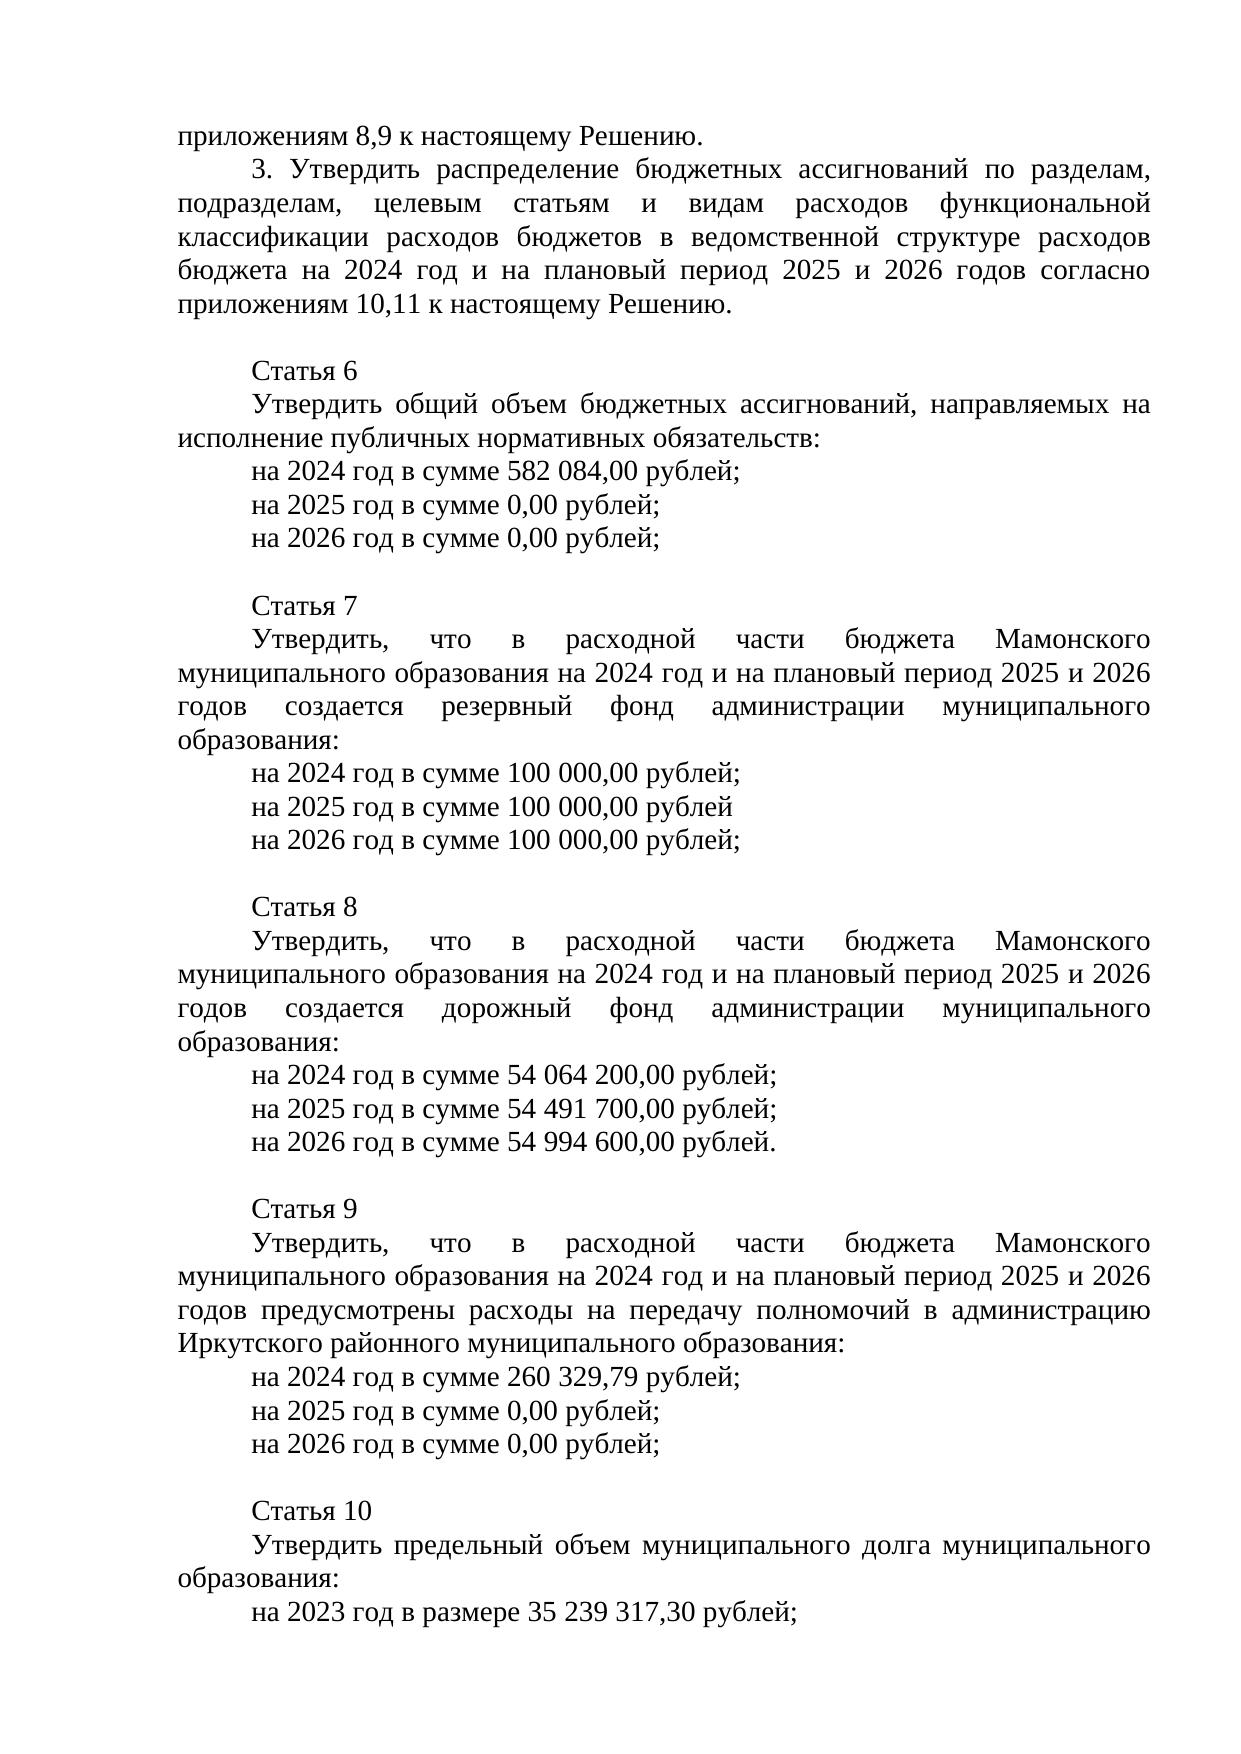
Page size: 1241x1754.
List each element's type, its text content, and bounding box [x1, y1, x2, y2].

text Утвердить, что в расходной части бюджета Мамонского муниципального образования на 2024 год и на плановый период 2025 и 2026 годов создается дорожный фонд администрации муниципального образования: [177, 923, 1152, 1057]
text на 2025 год в сумме 0,00 рублей; [177, 1393, 1152, 1426]
text Статья 10 [177, 1493, 1152, 1527]
text на 2025 год в сумме 54 491 700,00 рублей; [177, 1091, 1152, 1124]
text на 2026 год в сумме 0,00 рублей; [177, 521, 1152, 554]
text на 2026 год в сумме 54 994 600,00 рублей. [177, 1124, 1152, 1158]
text Утвердить общий объем бюджетных ассигнований, направляемых на исполнение публичных нормативных обязательств: [177, 386, 1152, 453]
text на 2026 год в сумме 0,00 рублей; [177, 1426, 1152, 1460]
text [177, 118, 1152, 152]
text на 2024 год в сумме 260 329,79 рублей; [177, 1359, 1152, 1393]
text Статья 9 [177, 1191, 1152, 1225]
text на 2025 год в сумме 0,00 рублей; [177, 487, 1152, 521]
text Статья 7 [177, 588, 1152, 621]
text Утвердить предельный объем муниципального долга муниципального образования: [177, 1527, 1152, 1594]
text на 2024 год в сумме 54 064 200,00 рублей; [177, 1057, 1152, 1091]
text Утвердить, что в расходной части бюджета Мамонского муниципального образования на 2024 год и на плановый период 2025 и 2026 годов предусмотрены расходы на передачу полномочий в администрацию Иркутского районного муниципального образования: [177, 1225, 1152, 1359]
text на 2023 год в размере 35 239 317,30 рублей; [177, 1594, 1152, 1627]
text Утвердить, что в расходной части бюджета Мамонского муниципального образования на 2024 год и на плановый период 2025 и 2026 годов создается резервный фонд администрации муниципального образования: [177, 621, 1152, 755]
text на 2024 год в сумме 100 000,00 рублей; [177, 755, 1152, 789]
text на 2024 год в сумме 582 084,00 рублей; [177, 453, 1152, 487]
text Статья 6 [177, 353, 1152, 386]
text 3. Утвердить распределение бюджетных ассигнований по разделам, подразделам, целевым статьям и видам расходов функциональной классификации расходов бюджетов в ведомственной структуре расходов бюджета на 2024 год и на плановый период 2025 и 2026 годов согласно приложениям 10,11 к настоящему Решению. [177, 152, 1152, 319]
text на 2026 год в сумме 100 000,00 рублей; [177, 822, 1152, 856]
text на 2025 год в сумме 100 000,00 рублей [177, 789, 1152, 822]
text Статья 8 [177, 889, 1152, 923]
